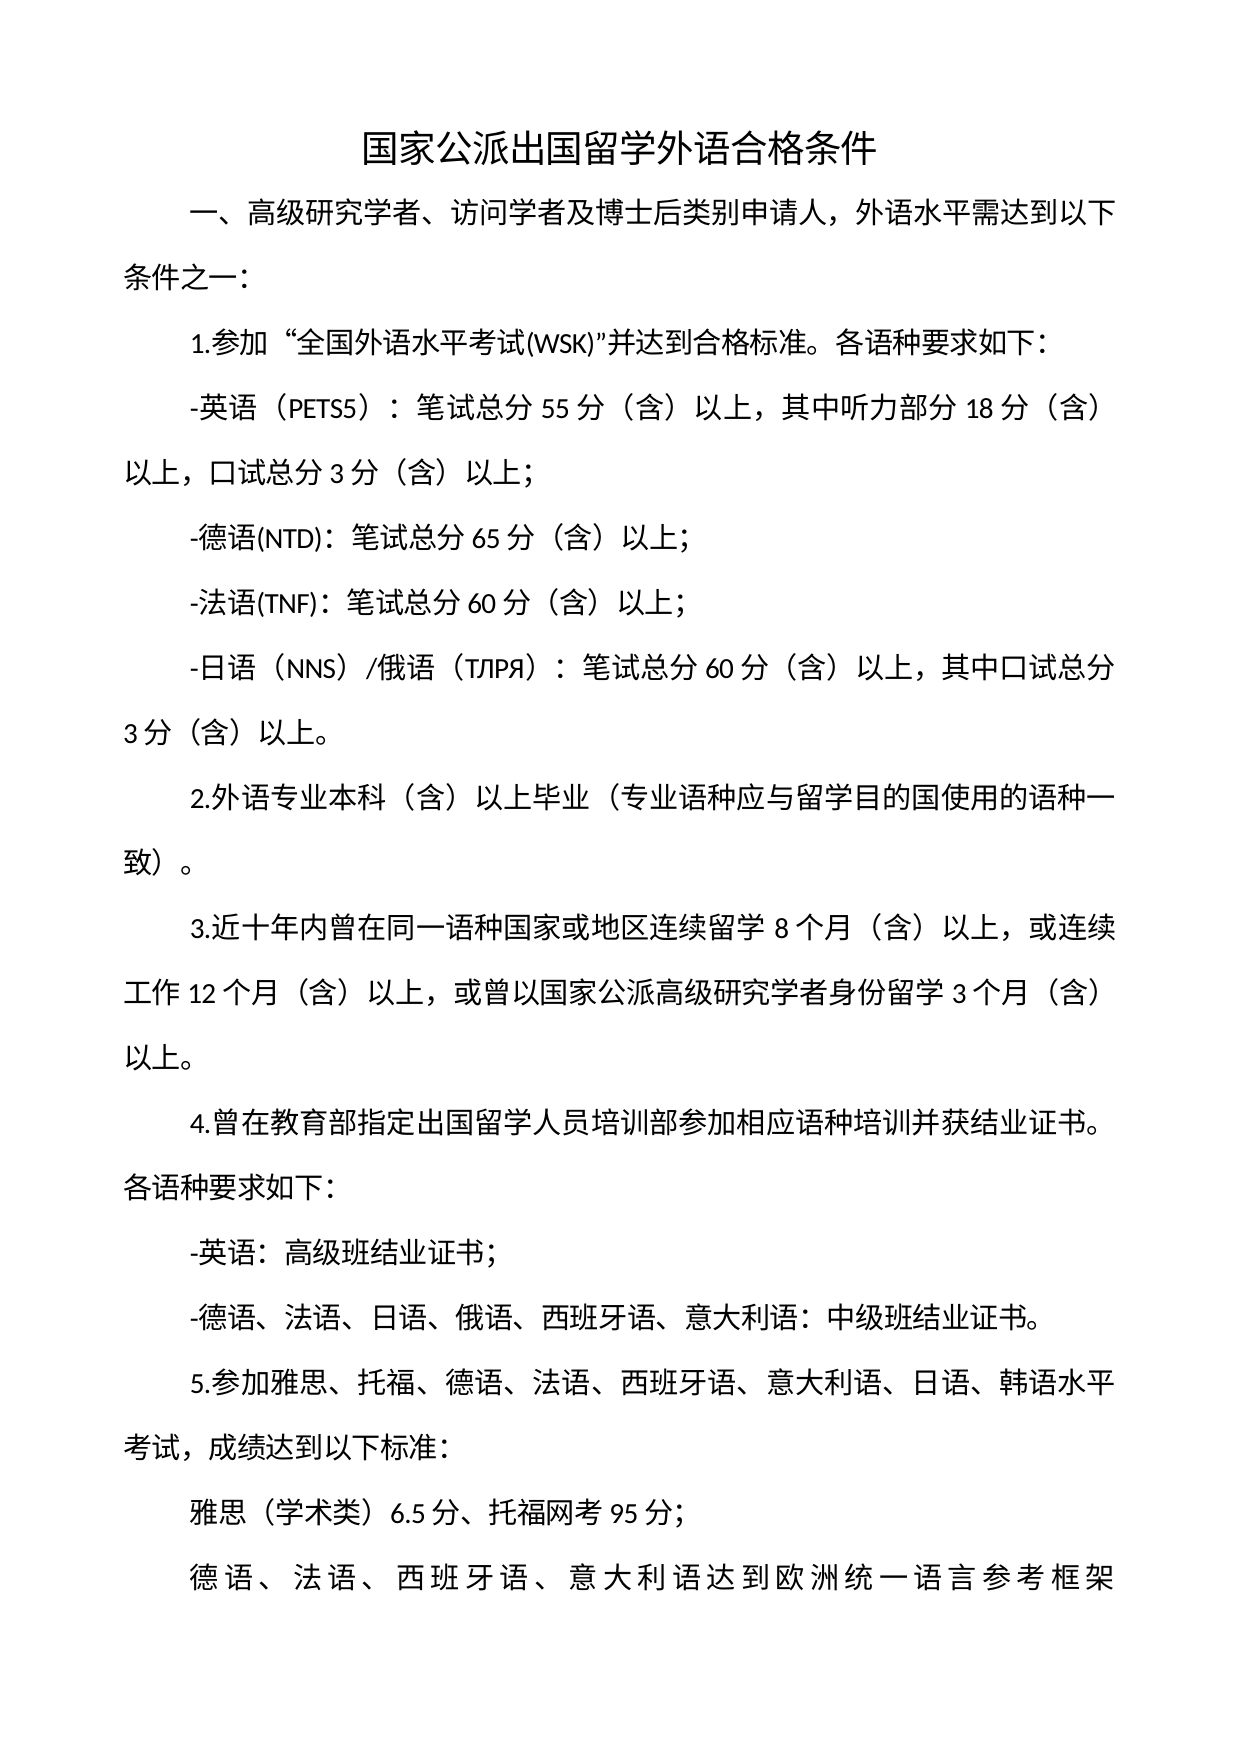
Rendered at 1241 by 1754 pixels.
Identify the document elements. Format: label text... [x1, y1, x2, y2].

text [123, 1543, 1117, 1608]
text 1.参加“全国外语水平考试(WSK)”并达到合格标准。各语种要求如下： [123, 308, 1117, 373]
text -法语(TNF)：笔试总分60分（含）以上； [123, 568, 1117, 633]
text 国家公派出国留学外语合格条件 [123, 113, 1117, 178]
text 2.外语专业本科（含）以上毕业（专业语种应与留学目的国使用的语种一致）。 [123, 763, 1117, 893]
text -德语、法语、日语、俄语、西班牙语、意大利语：中级班结业证书。 [123, 1283, 1117, 1348]
text -日语（NNS）/俄语（ТЛРЯ）：笔试总分60分（含）以上，其中口试总分3分（含）以上。 [123, 633, 1117, 763]
text -英语（PETS5）：笔试总分55分（含）以上，其中听力部分18分（含）以上，口试总分3分（含）以上； [123, 373, 1117, 503]
text 雅思（学术类）6.5分、托福网考95分； [123, 1478, 1117, 1543]
text -德语(NTD)：笔试总分65分（含）以上； [123, 503, 1117, 568]
text 一、高级研究学者、访问学者及博士后类别申请人，外语水平需达到以下条件之一： [123, 178, 1117, 308]
text -英语：高级班结业证书； [123, 1218, 1117, 1283]
text 5.参加雅思、托福、德语、法语、西班牙语、意大利语、日语、韩语水平考试，成绩达到以下标准： [123, 1348, 1117, 1478]
text 4.曾在教育部指定出国留学人员培训部参加相应语种培训并获结业证书。各语种要求如下： [123, 1088, 1117, 1218]
text 3.近十年内曾在同一语种国家或地区连续留学8个月（含）以上，或连续工作12个月（含）以上，或曾以国家公派高级研究学者身份留学3个月（含）以上。 [123, 893, 1117, 1088]
